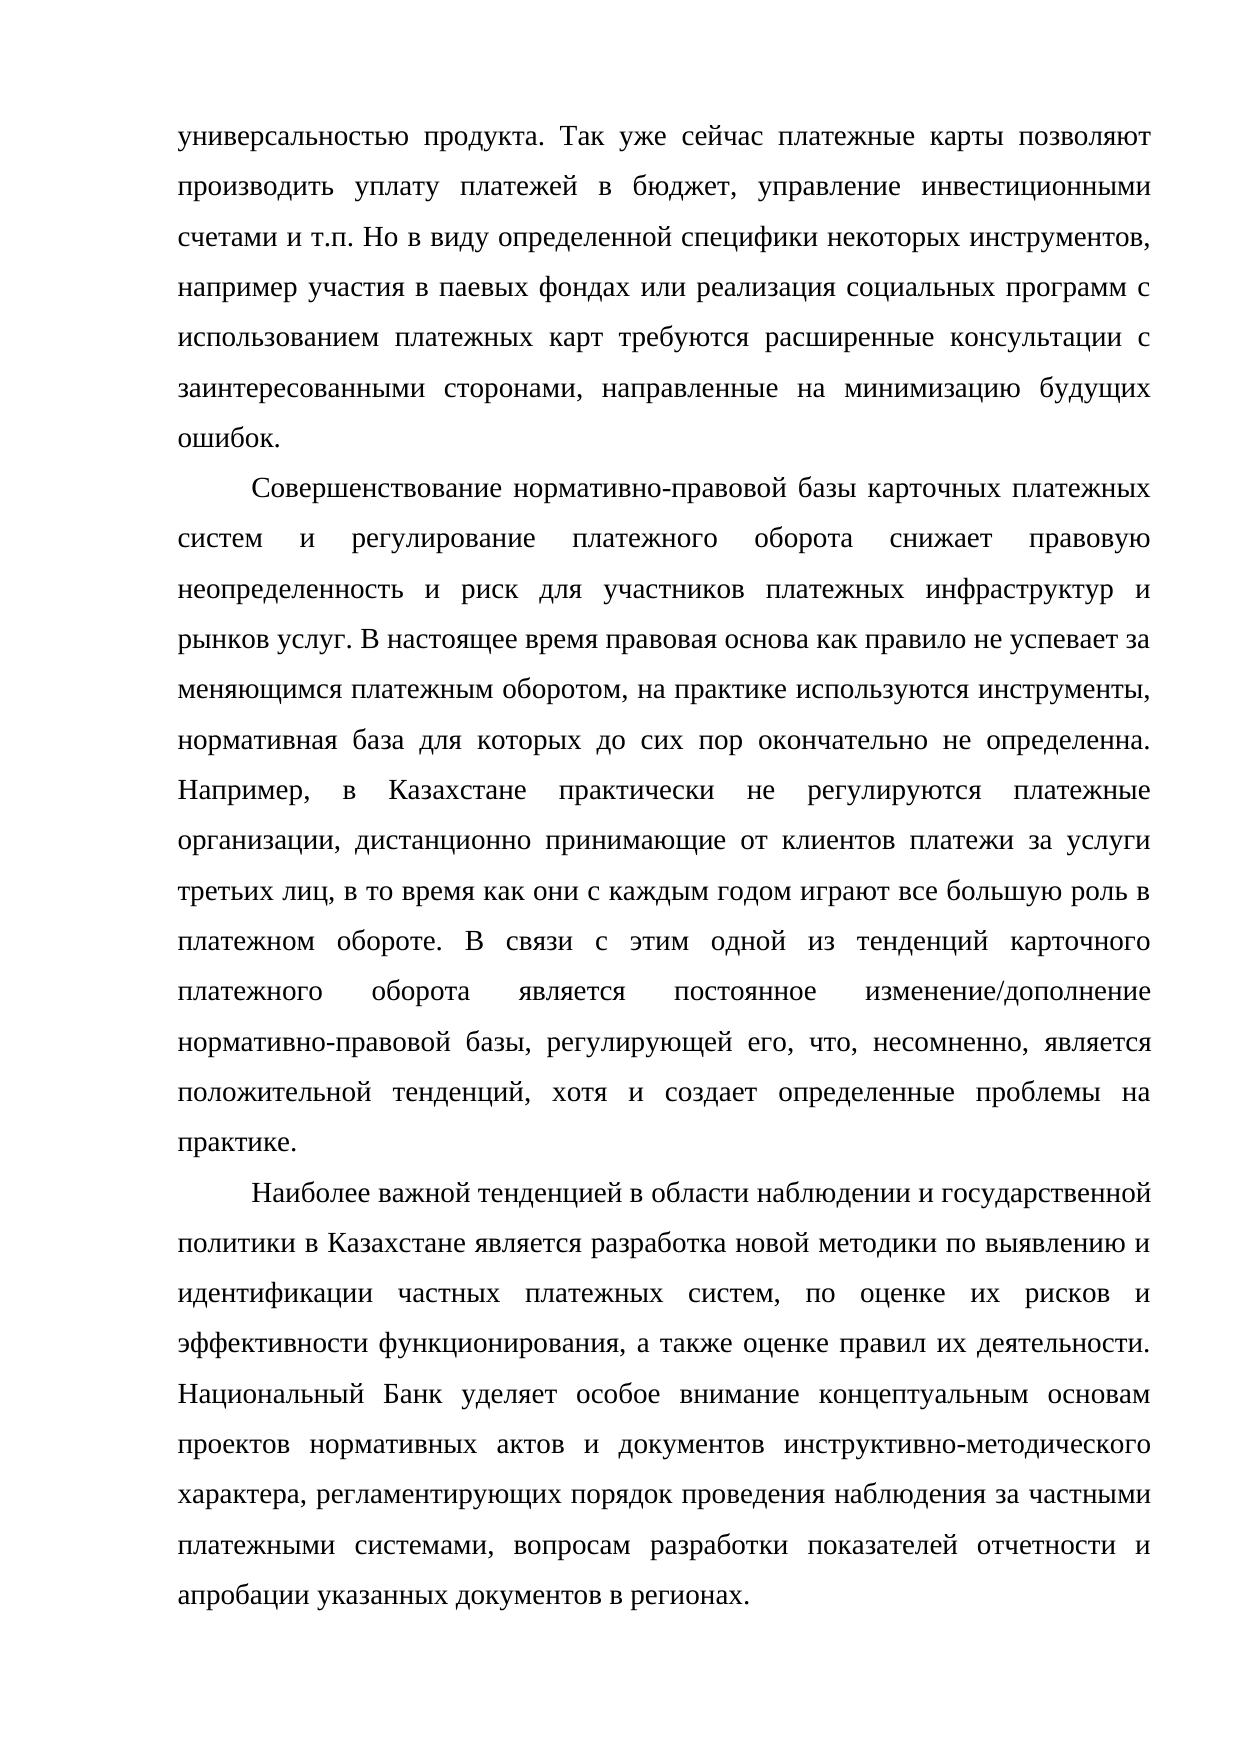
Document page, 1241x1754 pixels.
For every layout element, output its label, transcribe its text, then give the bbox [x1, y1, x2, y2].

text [177, 118, 1152, 453]
text Наиболее важной тенденцией в области наблюдении и государственной политики в Казахстане является разработка новой методики по выявлению и идентификации частных платежных систем, по оценке их рисков и эффективности функционирования, а также оценке правил их деятельности. Национальный Банк уделяет особое внимание концептуальным основам проектов нормативных актов и документов инструктивно-методического характера, регламентирующих порядок проведения наблюдения за частными платежными системами, вопросам разработки показателей отчетности и апробации указанных документов в регионах. [177, 1175, 1152, 1611]
text Совершенствование нормативно-правовой базы карточных платежных систем и регулирование платежного оборота снижает правовую неопределенность и риск для участников платежных инфраструктур и рынков услуг. В настоящее время правовая основа как правило не успевает за меняющимся платежным оборотом, на практике используются инструменты, нормативная база для которых до сих пор окончательно не определенна. Например, в Казахстане практически не регулируются платежные организации, дистанционно принимающие от клиентов платежи за услуги третьих лиц, в то время как они с каждым годом играют все большую роль в платежном обороте. В связи с этим одной из тенденций карточного платежного оборота является постоянное изменение/дополнение нормативно-правовой базы, регулирующей его, что, несомненно, является положительной тенденций, хотя и создает определенные проблемы на практике. [177, 470, 1152, 1158]
